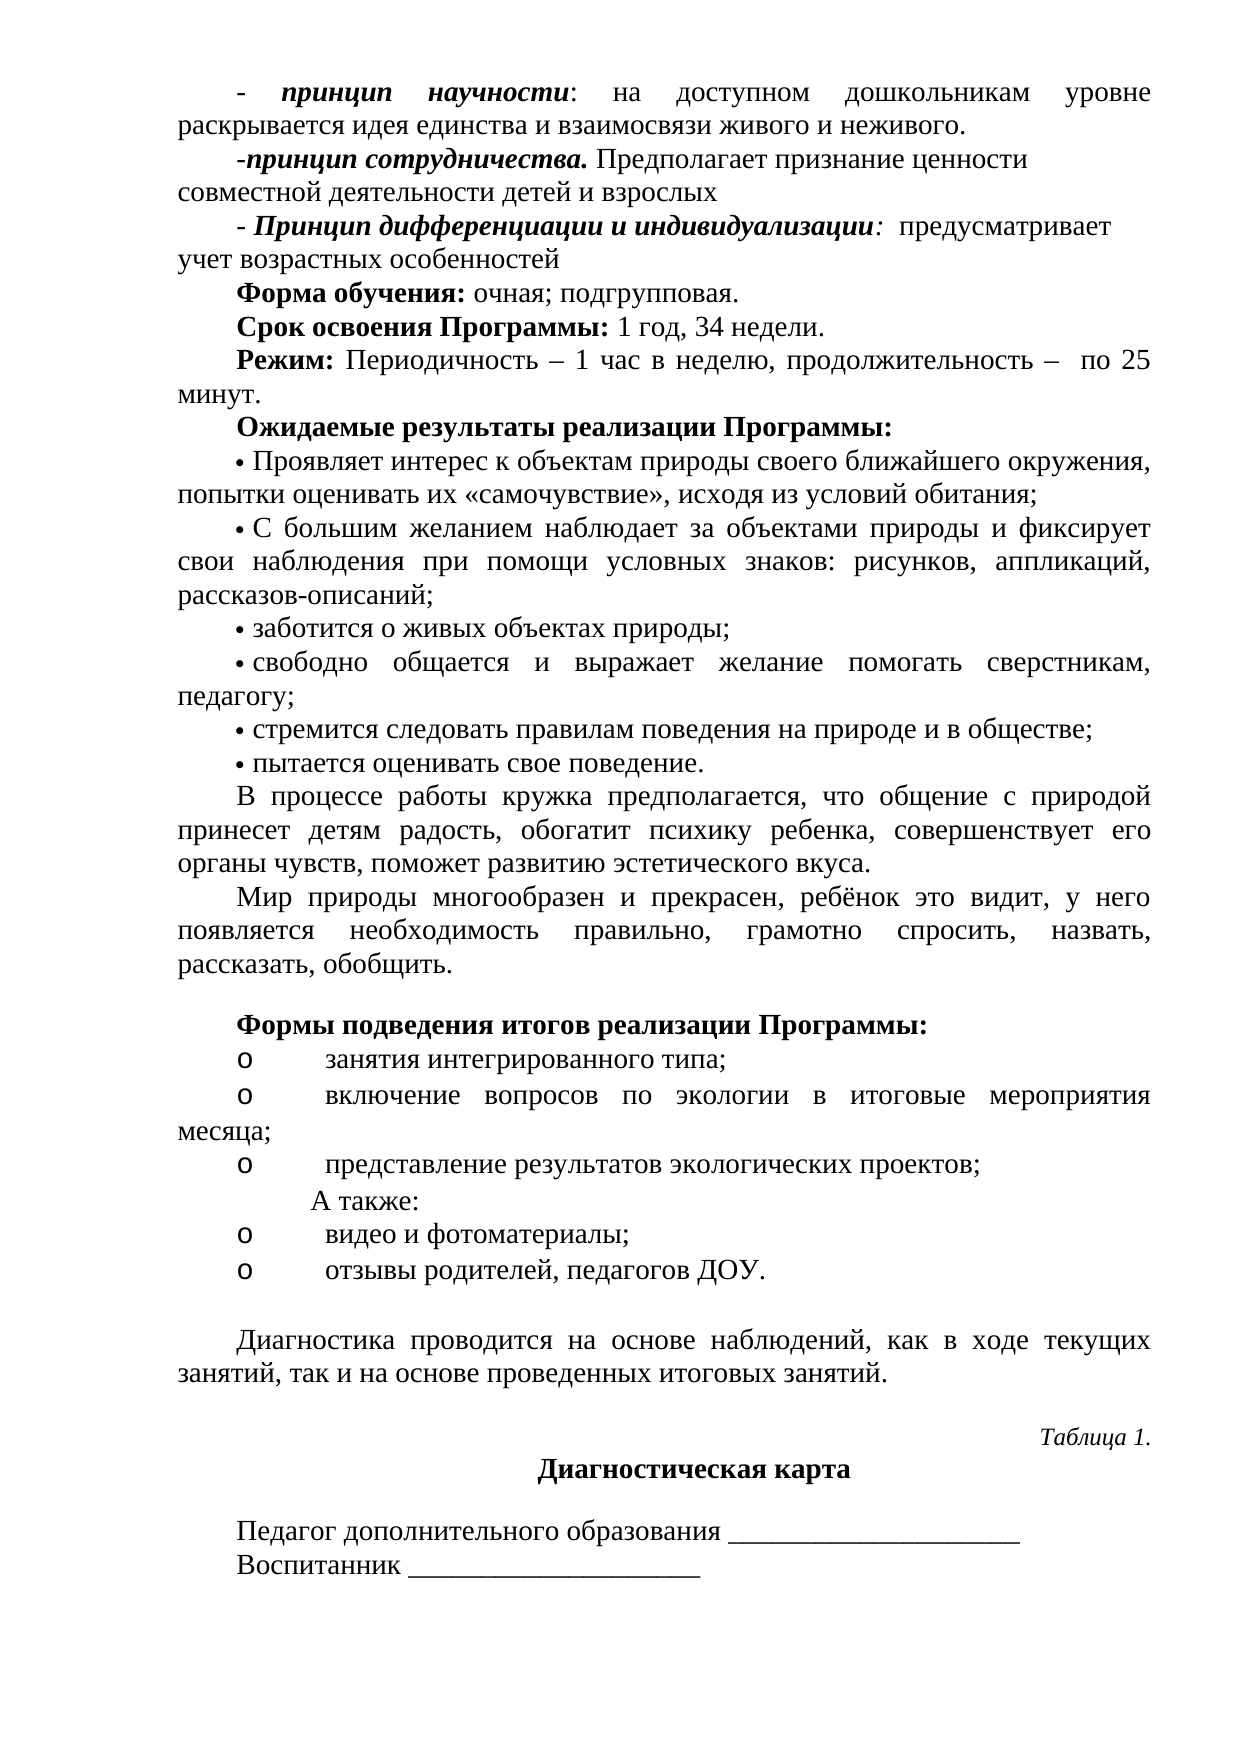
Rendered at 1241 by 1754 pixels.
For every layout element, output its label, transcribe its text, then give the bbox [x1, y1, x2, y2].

text Педагог дополнительного образования ____________________ [177, 1513, 1152, 1547]
list занятия интегрированного типа; [177, 1041, 1152, 1077]
text Диагностика проводится на основе наблюдений, как в ходе текущих занятий, так и на основе проведенных итоговых занятий. [177, 1322, 1152, 1389]
text Воспитанник ____________________ [177, 1547, 1152, 1581]
list пытается оценивать свое поведение. [177, 745, 1152, 778]
text Ожидаемые результаты реализации Программы: [177, 409, 1152, 443]
text - принцип научности: на доступном дошкольникам уровне раскрывается идея единства и взаимосвязи живого и неживого. [177, 74, 1152, 141]
list представление результатов экологических проектов; [177, 1147, 1152, 1183]
text Режим: Периодичность – 1 час в неделю, продолжительность – по 25 минут. [177, 342, 1152, 409]
text Мир природы многообразен и прекрасен, ребёнок это видит, у него появляется необходимость правильно, грамотно спросить, назвать, рассказать, обобщить. [177, 879, 1152, 979]
list С большим желанием наблюдает за объектами природы и фиксирует свои наблюдения при помощи условных знаков: рисунков, аппликаций, рассказов-описаний; [177, 510, 1152, 611]
text Диагностическая карта [177, 1451, 1152, 1485]
text Формы подведения итогов реализации Программы: [177, 1007, 1152, 1041]
text В процессе работы кружка предполагается, что общение с природой принесет детям радость, обогатит психику ребенка, совершенствует его органы чувств, поможет развитию эстетического вкуса. [177, 778, 1152, 879]
text -принцип сотрудничества. Предполагает признание ценности совместной деятельности детей и взрослых [177, 141, 1152, 208]
text - Принцип дифференциации и индивидуализации: предусматривает учет возрастных особенностей [177, 208, 1152, 275]
list отзывы родителей, педагогов ДОУ. [177, 1252, 1152, 1288]
list свободно общается и выражает желание помогать сверстникам, педагогу; [177, 644, 1152, 711]
text Форма обучения: очная; подгрупповая. [177, 275, 1152, 309]
text Срок освоения Программы: 1 год, 34 недели. [177, 309, 1152, 342]
list заботится о живых объектах природы; [177, 611, 1152, 644]
list включение вопросов по экологии в итоговые мероприятия месяца; [177, 1077, 1152, 1147]
list А также: [251, 1183, 1152, 1216]
list видео и фотоматериалы; [177, 1216, 1152, 1252]
text Таблица 1. [251, 1422, 1152, 1451]
list Проявляет интерес к объектам природы своего ближайшего окружения, попытки оценивать их «самочувствие», исходя из условий обитания; [177, 443, 1152, 510]
list стремится следовать правилам поведения на природе и в обществе; [177, 711, 1152, 745]
